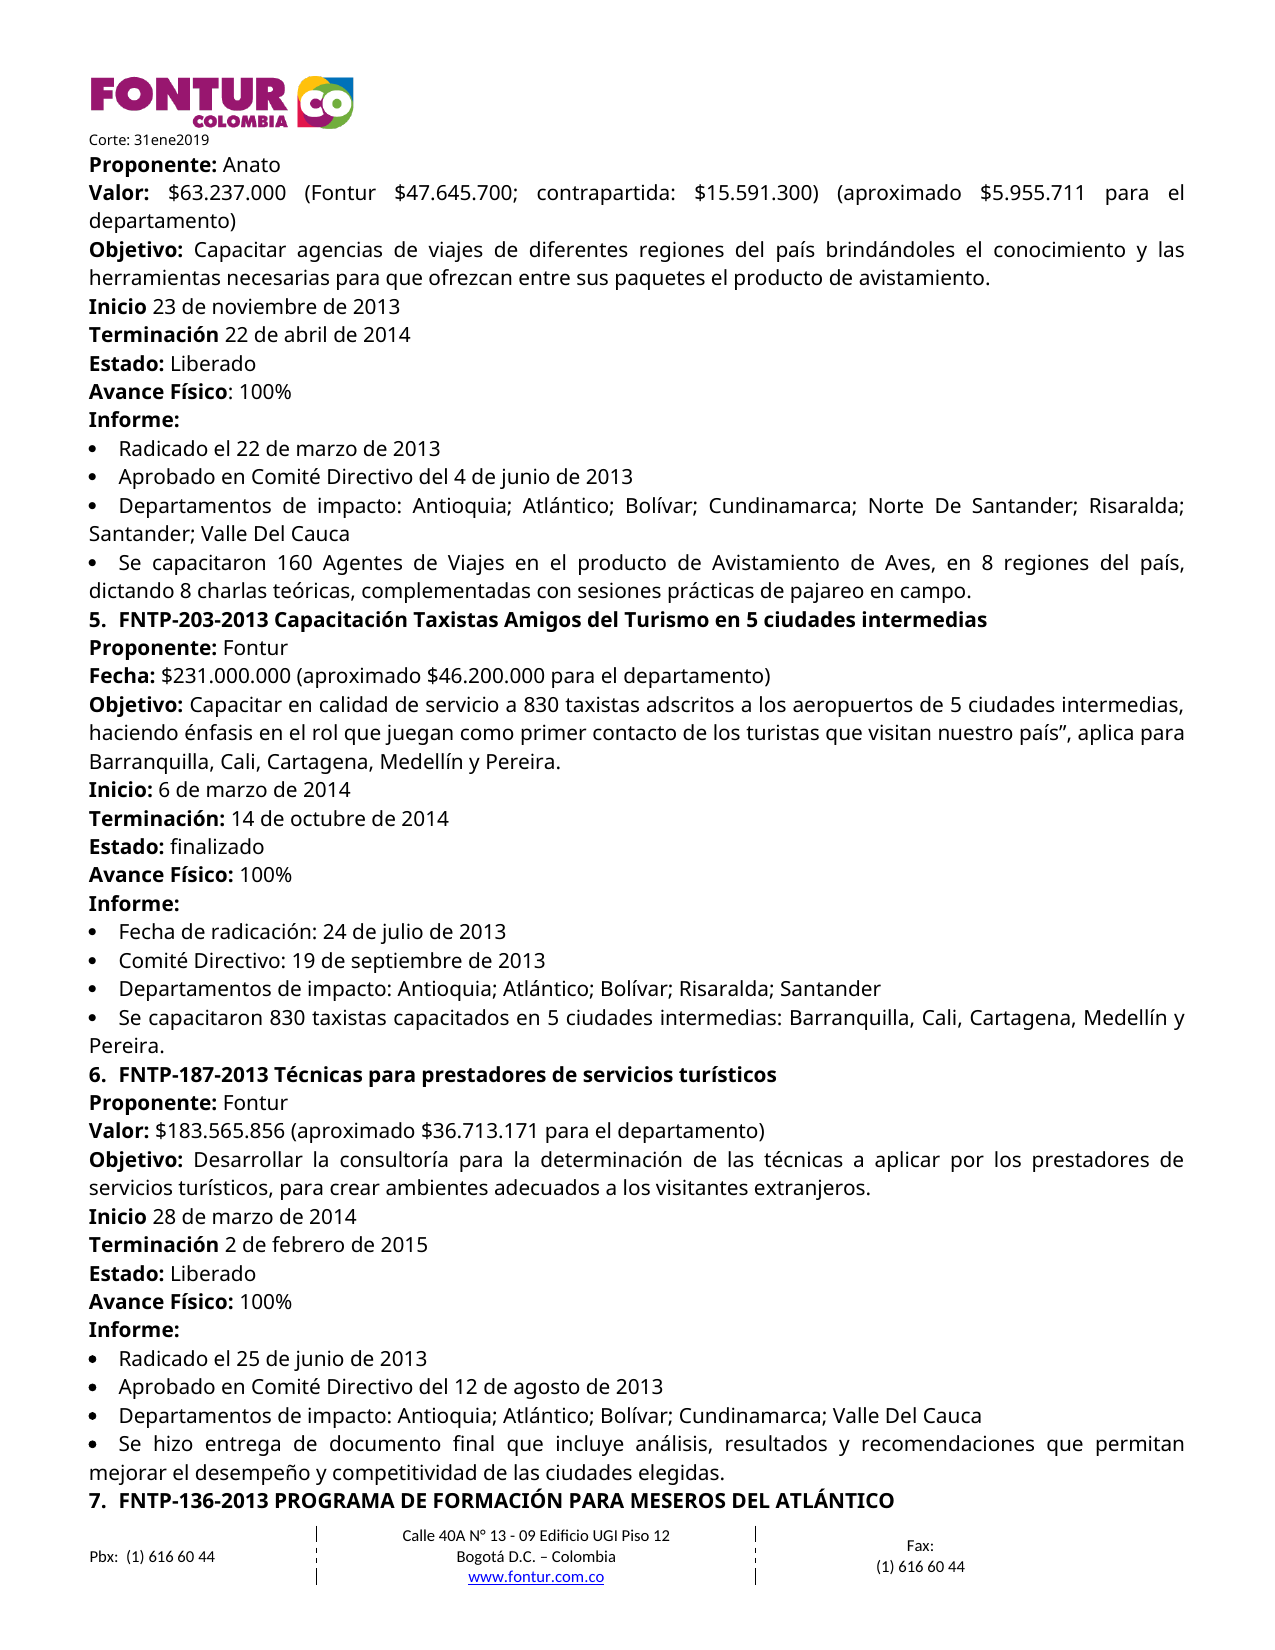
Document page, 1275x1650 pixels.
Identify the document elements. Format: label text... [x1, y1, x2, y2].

list Fecha de radicación: 24 de julio de 2013 [89, 917, 1186, 946]
list Se capacitaron 830 taxistas capacitados en 5 ciudades intermedias: Barranquilla, Cali, Cartagena, Medellín y Pereira. [89, 1003, 1186, 1060]
text Objetivo: Desarrollar la consultoría para la determinación de las técnicas a aplicar por los prestadores de servicios turísticos, para crear ambientes adecuados a los visitantes extranjeros. [89, 1145, 1186, 1202]
text Avance Físico: 100% [89, 1287, 1186, 1316]
text Inicio: 6 de marzo de 2014 [89, 775, 1186, 804]
text Avance Físico: 100% [89, 377, 1186, 406]
text Informe: [89, 406, 1186, 434]
text Valor: $183.565.856 (aproximado $36.713.171 para el departamento) [89, 1117, 1186, 1145]
text Informe: [89, 1316, 1186, 1344]
list Departamentos de impacto: Antioquia; Atlántico; Bolívar; Cundinamarca; Valle Del Cauca [89, 1401, 1186, 1429]
list Departamentos de impacto: Antioquia; Atlántico; Bolívar; Cundinamarca; Norte De Santander; Risaralda; Santander; Valle Del Cauca [89, 491, 1186, 548]
list Comité Directivo: 19 de septiembre de 2013 [89, 946, 1186, 974]
list FNTP-187-2013 Técnicas para prestadores de servicios turísticos [89, 1060, 1186, 1088]
text Terminación 22 de abril de 2014 [89, 320, 1186, 349]
list Aprobado en Comité Directivo del 4 de junio de 2013 [89, 462, 1186, 491]
text Estado: finalizado [89, 832, 1186, 861]
text Proponente: Fontur [89, 633, 1186, 662]
text Objetivo: Capacitar agencias de viajes de diferentes regiones del país brindándoles el conocimiento y las herramientas necesarias para que ofrezcan entre sus paquetes el producto de avistamiento. [89, 235, 1186, 292]
text Objetivo: Capacitar en calidad de servicio a 830 taxistas adscritos a los aeropuertos de 5 ciudades intermedias, haciendo énfasis en el rol que juegan como primer contacto de los turistas que visitan nuestro país”, aplica para Barranquilla, Cali, Cartagena, Medellín y Pereira. [89, 690, 1186, 775]
list Se hizo entrega de documento final que incluye análisis, resultados y recomendaciones que permitan mejorar el desempeño y competitividad de las ciudades elegidas. [89, 1429, 1186, 1486]
text Valor: $63.237.000 (Fontur $47.645.700; contrapartida: $15.591.300) (aproximado $5.955.711 para el departamento) [89, 178, 1186, 235]
list FNTP-203-2013 Capacitación Taxistas Amigos del Turismo en 5 ciudades intermedias [89, 605, 1186, 633]
text Estado: Liberado [89, 1259, 1186, 1287]
text Inicio 28 de marzo de 2014 [89, 1202, 1186, 1230]
text Fecha: $231.000.000 (aproximado $46.200.000 para el departamento) [89, 662, 1186, 690]
text Avance Físico: 100% [89, 861, 1186, 889]
text Estado: Liberado [89, 349, 1186, 377]
text Informe: [89, 889, 1186, 917]
list FNTP-136-2013 PROGRAMA DE FORMACIÓN PARA MESEROS DEL ATLÁNTICO [89, 1486, 1186, 1515]
list Radicado el 25 de junio de 2013 [89, 1344, 1186, 1372]
text Proponente: Anato [89, 150, 1186, 178]
picture [88, 73, 355, 130]
text Terminación 2 de febrero de 2015 [89, 1230, 1186, 1259]
text Terminación: 14 de octubre de 2014 [89, 804, 1186, 832]
list Aprobado en Comité Directivo del 12 de agosto de 2013 [89, 1372, 1186, 1401]
list Se capacitaron 160 Agentes de Viajes en el producto de Avistamiento de Aves, en 8 regiones del país, dictando 8 charlas teóricas, complementadas con sesiones prácticas de pajareo en campo. [89, 548, 1186, 605]
text Inicio 23 de noviembre de 2013 [89, 292, 1186, 320]
list Radicado el 22 de marzo de 2013 [89, 434, 1186, 462]
text Proponente: Fontur [89, 1088, 1186, 1117]
list Departamentos de impacto: Antioquia; Atlántico; Bolívar; Risaralda; Santander [89, 974, 1186, 1003]
